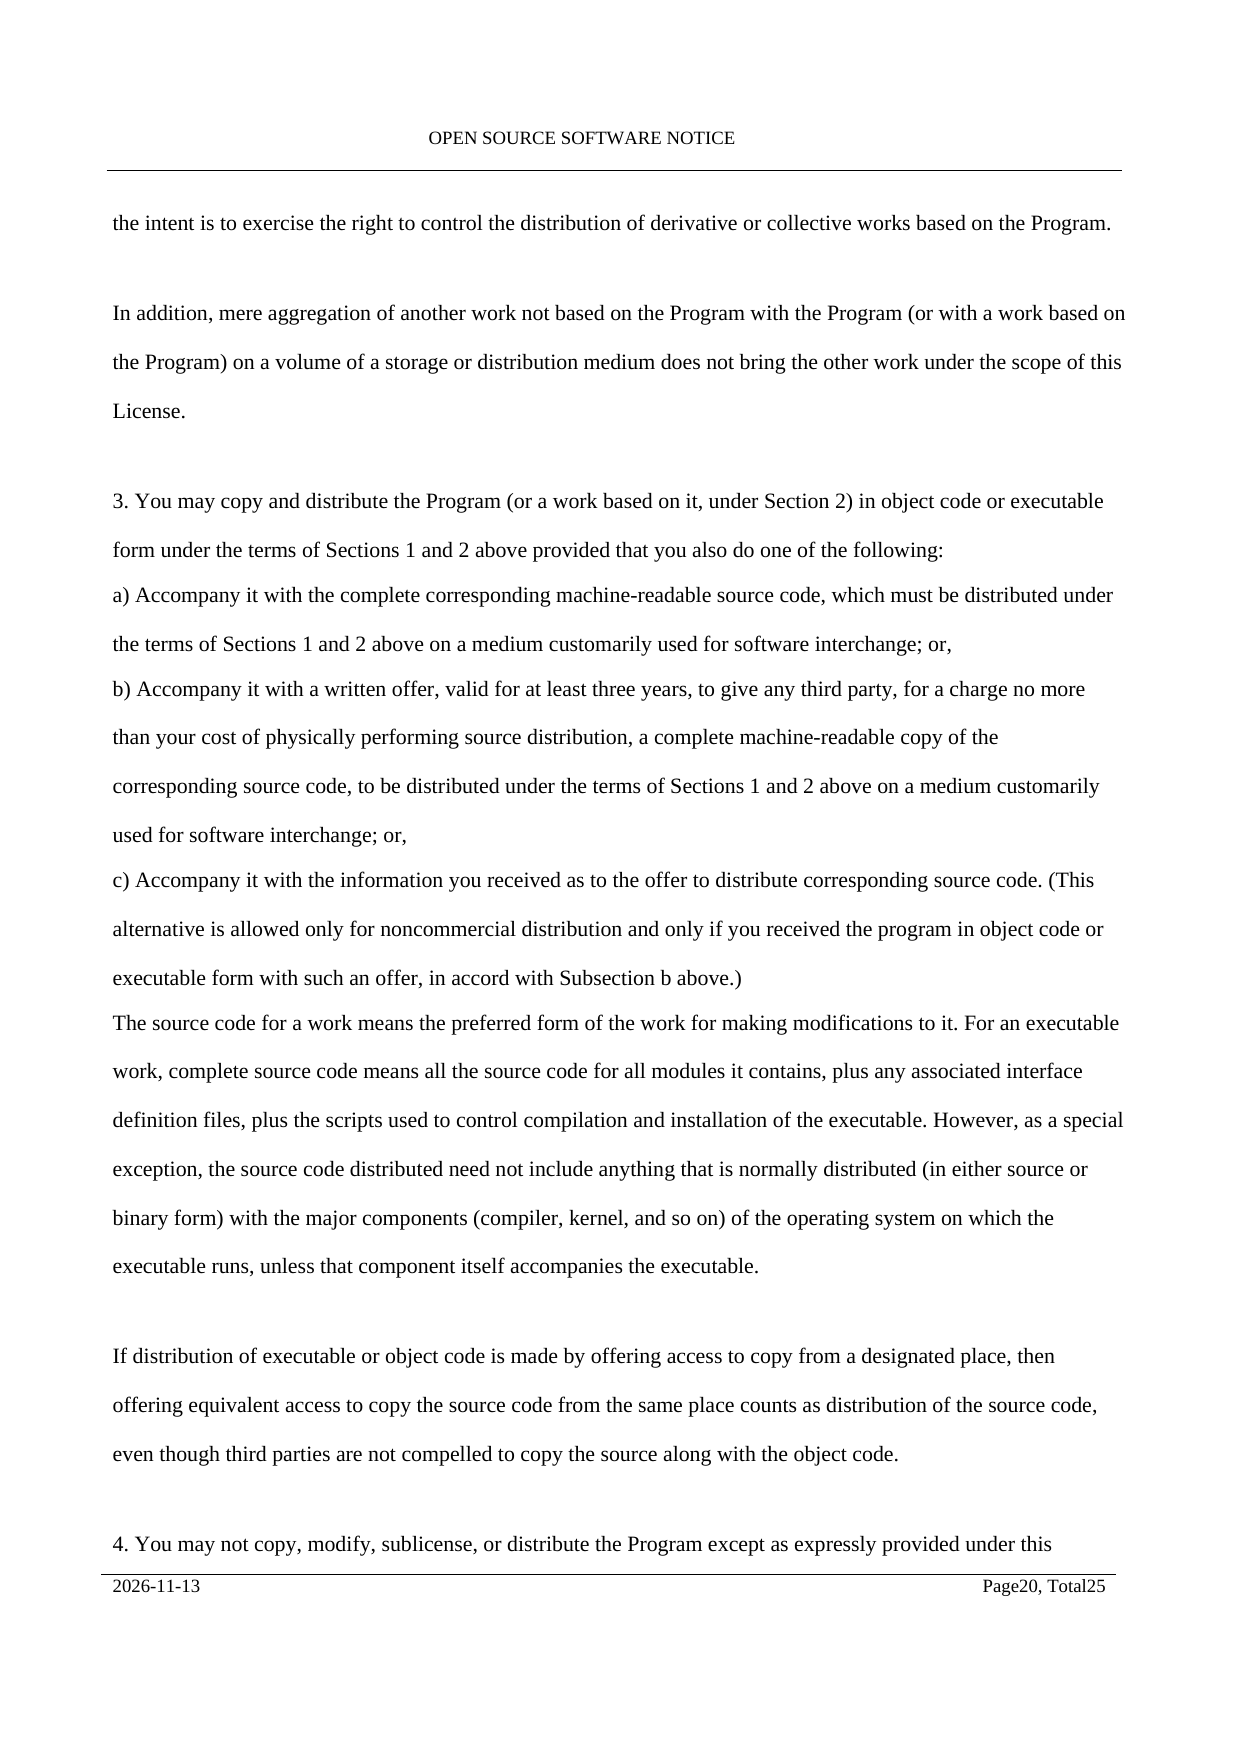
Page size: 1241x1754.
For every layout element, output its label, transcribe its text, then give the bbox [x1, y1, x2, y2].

text In addition, mere aggregation of another work not based on the Program with the Program (or with a work based on the Program) on a volume of a storage or distribution medium does not bring the other work under the scope of this License. [112, 297, 1128, 427]
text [112, 1528, 1128, 1560]
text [112, 206, 1128, 239]
text c) Accompany it with the information you received as to the offer to distribute corresponding source code. (This alternative is allowed only for noncommercial distribution and only if you received the program in object code or executable form with such an offer, in accord with Subsection b above.) [112, 863, 1128, 993]
text a) Accompany it with the complete corresponding machine-readable source code, which must be distributed under the terms of Sections 1 and 2 above on a medium customarily used for software interchange; or, [112, 578, 1128, 659]
text b) Accompany it with a written offer, valid for at least three years, to give any third party, for a charge no more than your cost of physically performing source distribution, a complete machine-readable copy of the corresponding source code, to be distributed under the terms of Sections 1 and 2 above on a medium customarily used for software interchange; or, [112, 672, 1128, 851]
text If distribution of executable or object code is made by offering access to copy from a designated place, then offering equivalent access to copy the source code from the same place counts as distribution of the source code, even though third parties are not compelled to copy the source along with the object code. [112, 1340, 1128, 1470]
text 3. You may copy and distribute the Program (or a work based on it, under Section 2) in object code or executable form under the terms of Sections 1 and 2 above provided that you also do one of the following: [112, 484, 1128, 566]
text The source code for a work means the preferred form of the work for making modifications to it. For an executable work, complete source code means all the source code for all modules it contains, plus any associated interface definition files, plus the scripts used to control compilation and installation of the executable. However, as a special exception, the source code distributed need not include anything that is normally distributed (in either source or binary form) with the major components (compiler, kernel, and so on) of the operating system on which the executable runs, unless that component itself accompanies the executable. [112, 1006, 1128, 1282]
